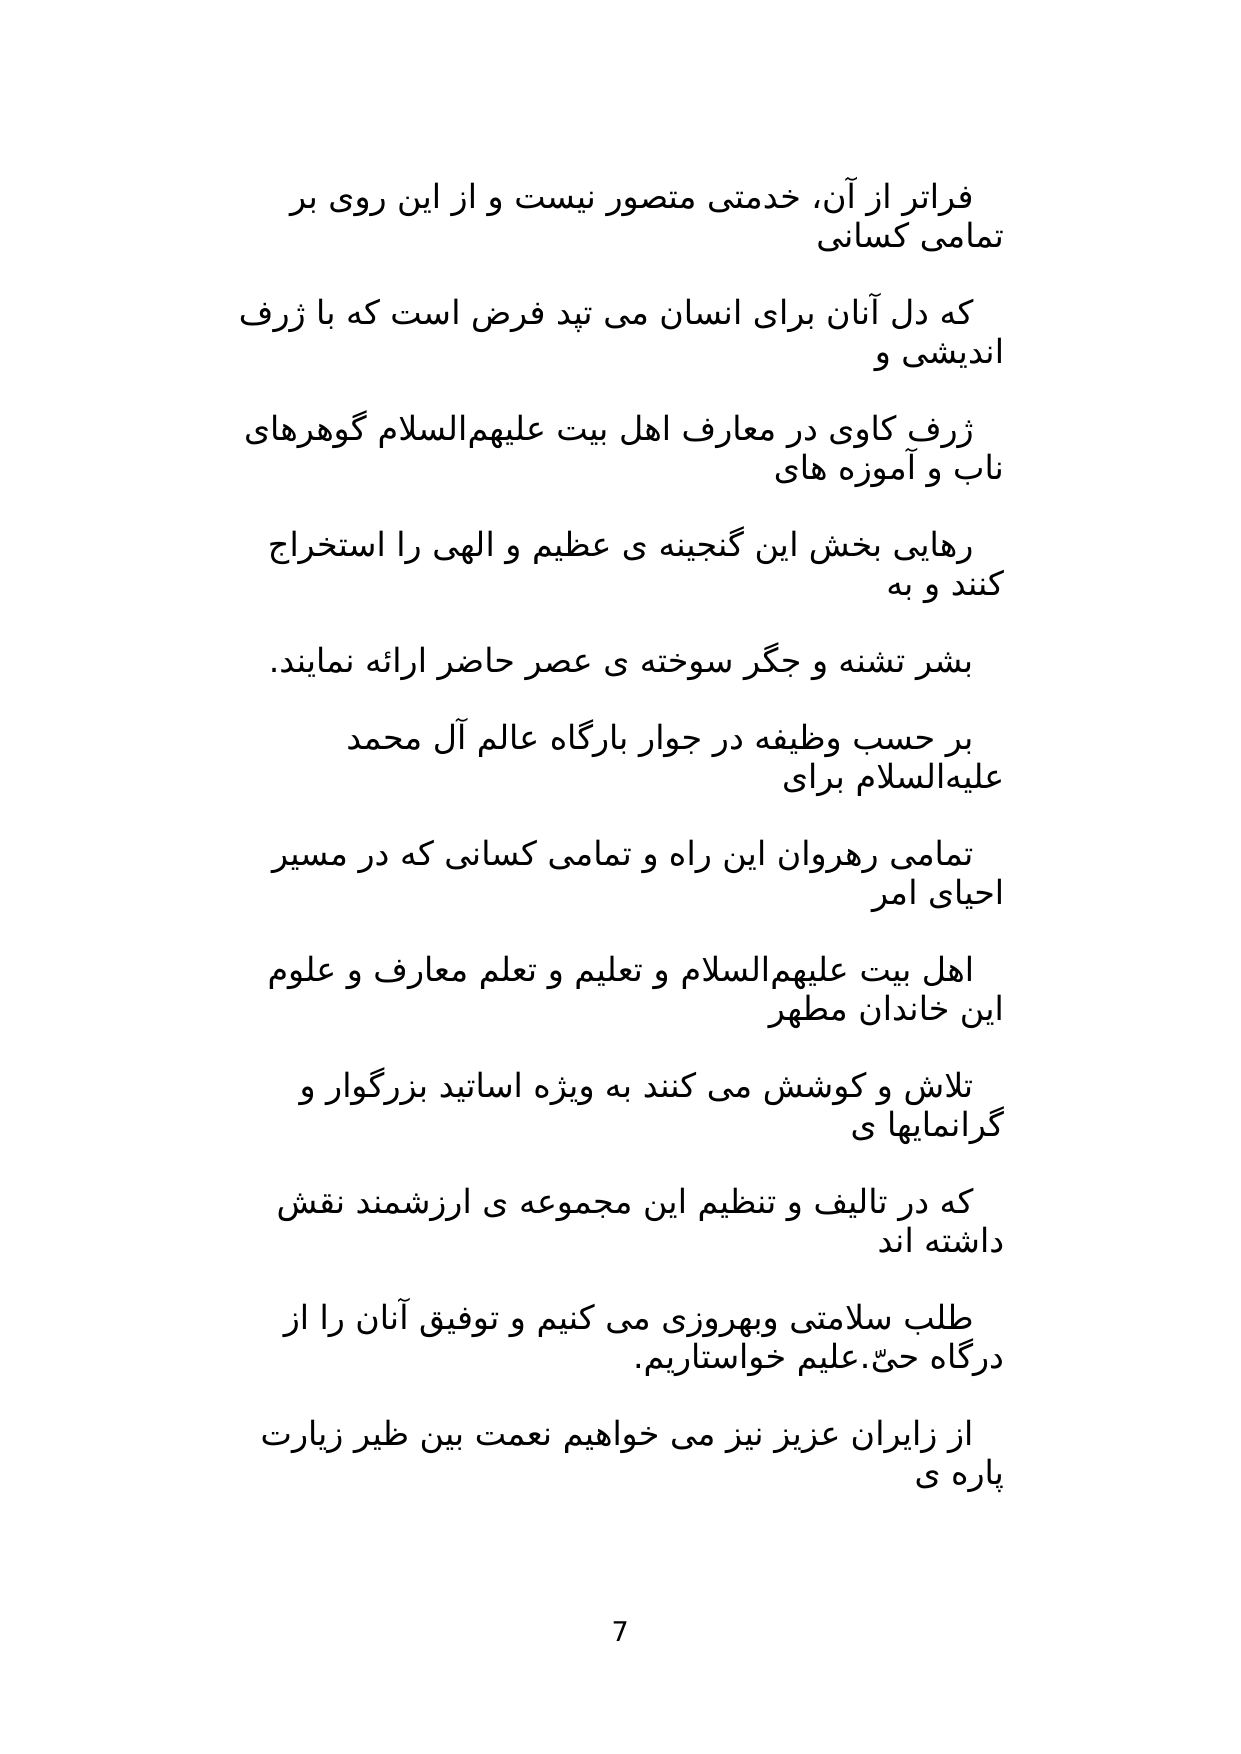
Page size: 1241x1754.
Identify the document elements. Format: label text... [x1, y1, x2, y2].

text از زایران عزیز نیز می خواهیم نعمت بین ظیر زیارت پاره ی [236, 1415, 1004, 1492]
text اهل بیت عليهم‌السلام و تعلیم و تعلم معارف و علوم این خاندان مطهر [236, 951, 1004, 1028]
text رهایی بخش این گنجینه ی عظیم و الهی را استخراج کنند و به [236, 525, 1004, 603]
text که در تالیف و تنظیم این مجموعه ی ارزشمند نقش داشته اند [236, 1183, 1004, 1260]
text که دل آنان برای انسان می تپد فرض است که با ژرف اندیشی و [236, 293, 1004, 371]
text فراتر از آن، خدمتی متصور نیست و از این روی بر تمامی کسانی [236, 177, 1004, 255]
text بشر تشنه و جگر سوخته ی عصر حاضر ارائه نمایند. [236, 641, 1004, 680]
text تلاش و کوشش می کنند به ویژه اساتید بزرگوار و گرانمایها ی [236, 1067, 1004, 1144]
text تمامی رهروان این راه و تمامی کسانی که در مسیر احیای امر [236, 834, 1004, 912]
text طلب سلامتی وبهروزی می کنیم و توفیق آنان را از درگاه حیّ.علیم خواستاریم. [236, 1299, 1004, 1376]
text ژرف کاوی در معارف اهل بیت عليهم‌السلام گوهرهای ناب و آموزه های [236, 409, 1004, 487]
text بر حسب وظیفه در جوار بارگاه عالم آل محمد عليه‌السلام برای [236, 718, 1004, 796]
